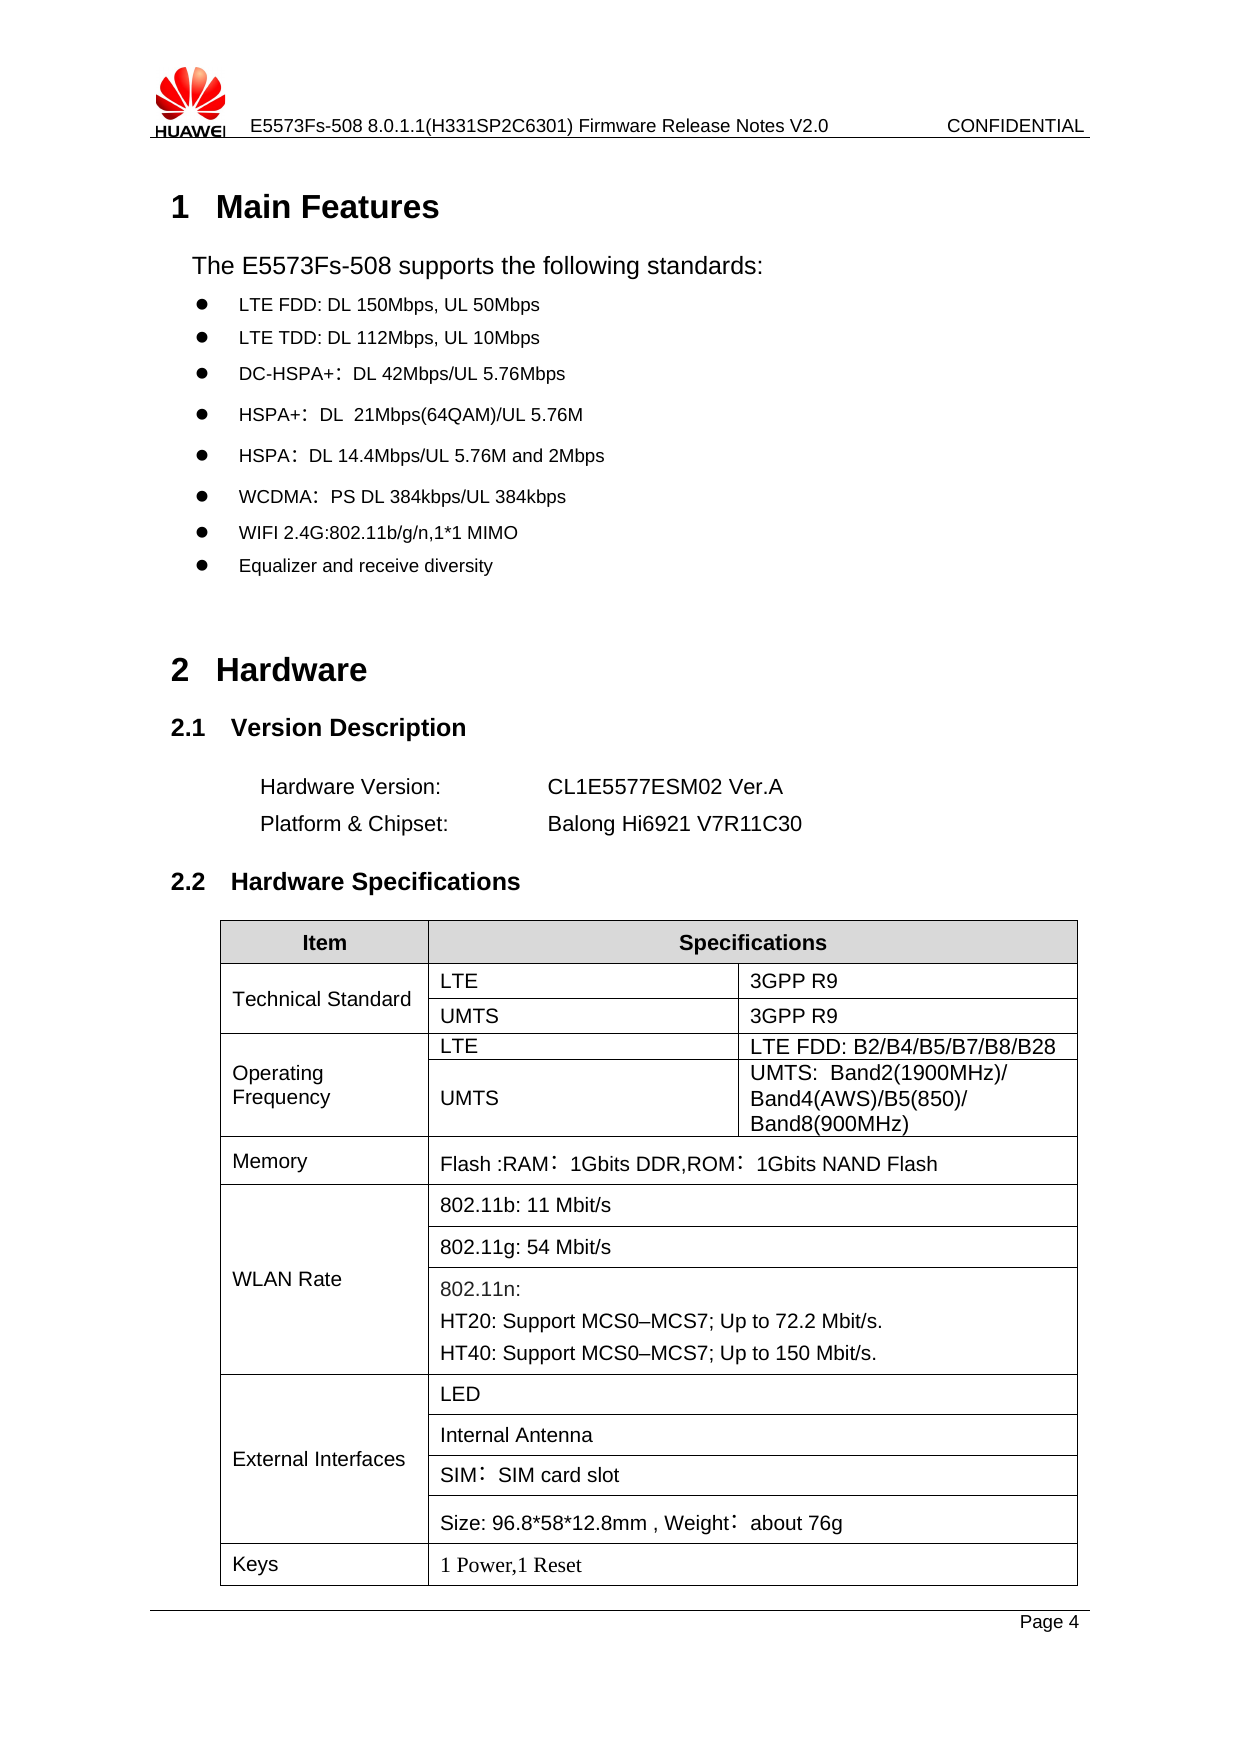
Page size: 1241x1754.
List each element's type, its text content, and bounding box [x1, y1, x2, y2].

table_cell LTE [429, 1034, 738, 1059]
table_cell UMTS: Band2(1900MHz)/Band4(AWS)/B5(850)/Band8(900MHz) [739, 1060, 1077, 1136]
table_cell Memory [221, 1137, 428, 1184]
subtitle Version Description [171, 713, 1090, 742]
table_cell Flash :RAM：1Gbits DDR,ROM：1Gbits NAND Flash [429, 1137, 1077, 1184]
table_header Specifications [429, 921, 1077, 963]
table_cell 802.11n: HT20: Support MCS0–MCS7; Up to 72.2 Mbit/s. HT40: Support MCS0–MCS7; Up to 150 Mbit/s. [429, 1268, 1077, 1373]
list LTE FDD: DL 150Mbps, UL 50Mbps [195, 294, 1090, 316]
table_cell 3GPP R9 [739, 964, 1077, 998]
subtitle Main Features [171, 187, 1090, 226]
table_cell LTE [429, 964, 738, 998]
table_cell Platform & Chipset: [249, 806, 536, 842]
list HSPA+：DL 21Mbps(64QAM)/UL 5.76M [195, 400, 1090, 427]
table_cell Size: 96.8*58*12.8mm , Weight：about 76g [429, 1496, 1077, 1543]
list WCDMA：PS DL 384kbps/UL 384kbps [195, 481, 1090, 508]
table_cell 3GPP R9 [739, 999, 1077, 1032]
list DC-HSPA+：DL 42Mbps/UL 5.76Mbps [195, 359, 1090, 386]
table_cell : 54 Mbit/s [429, 1227, 1077, 1267]
table_cell Internal Antenna [429, 1415, 1077, 1455]
table_cell Keys [221, 1544, 428, 1584]
table_header Item [221, 921, 428, 963]
table_cell External Interfaces [221, 1375, 428, 1543]
table_cell 1 Power,1 Reset [429, 1544, 1077, 1584]
picture [156, 67, 226, 137]
table_cell LED [429, 1375, 1077, 1414]
table_cell SIM：SIM card slot [429, 1456, 1077, 1495]
table_header CL1E5577ESM02 Ver.A [536, 767, 924, 806]
table_cell UMTS [429, 999, 738, 1032]
table_header Hardware Version: [249, 767, 536, 806]
list HSPA：DL 14.4Mbps/UL 5.76M and 2Mbps [195, 441, 1090, 468]
table_cell Balong Hi6921 V7R11C30 [536, 806, 924, 842]
table_cell Technical Standard [221, 964, 428, 1032]
list LTE TDD: DL 112Mbps, UL 10Mbps [195, 327, 1090, 348]
table_cell 802.11b: 11 Mbit/s [429, 1185, 1077, 1226]
table_cell UMTS [429, 1060, 738, 1136]
list Equalizer and receive diversity [195, 554, 1090, 576]
subtitle Hardware Specifications [171, 867, 1090, 895]
table_cell Operating Frequency [221, 1034, 428, 1136]
list The E5573Fs-508 supports the following standards: [192, 251, 1090, 280]
subtitle Hardware [171, 650, 1090, 688]
table_cell LTE FDD: B2/B4/B5/B7/B8/B28​ [739, 1034, 1077, 1059]
table_cell WLAN Rate [221, 1185, 428, 1373]
list WIFI 2.4G:802.11b/g/n,1*1 MIMO [195, 522, 1090, 544]
